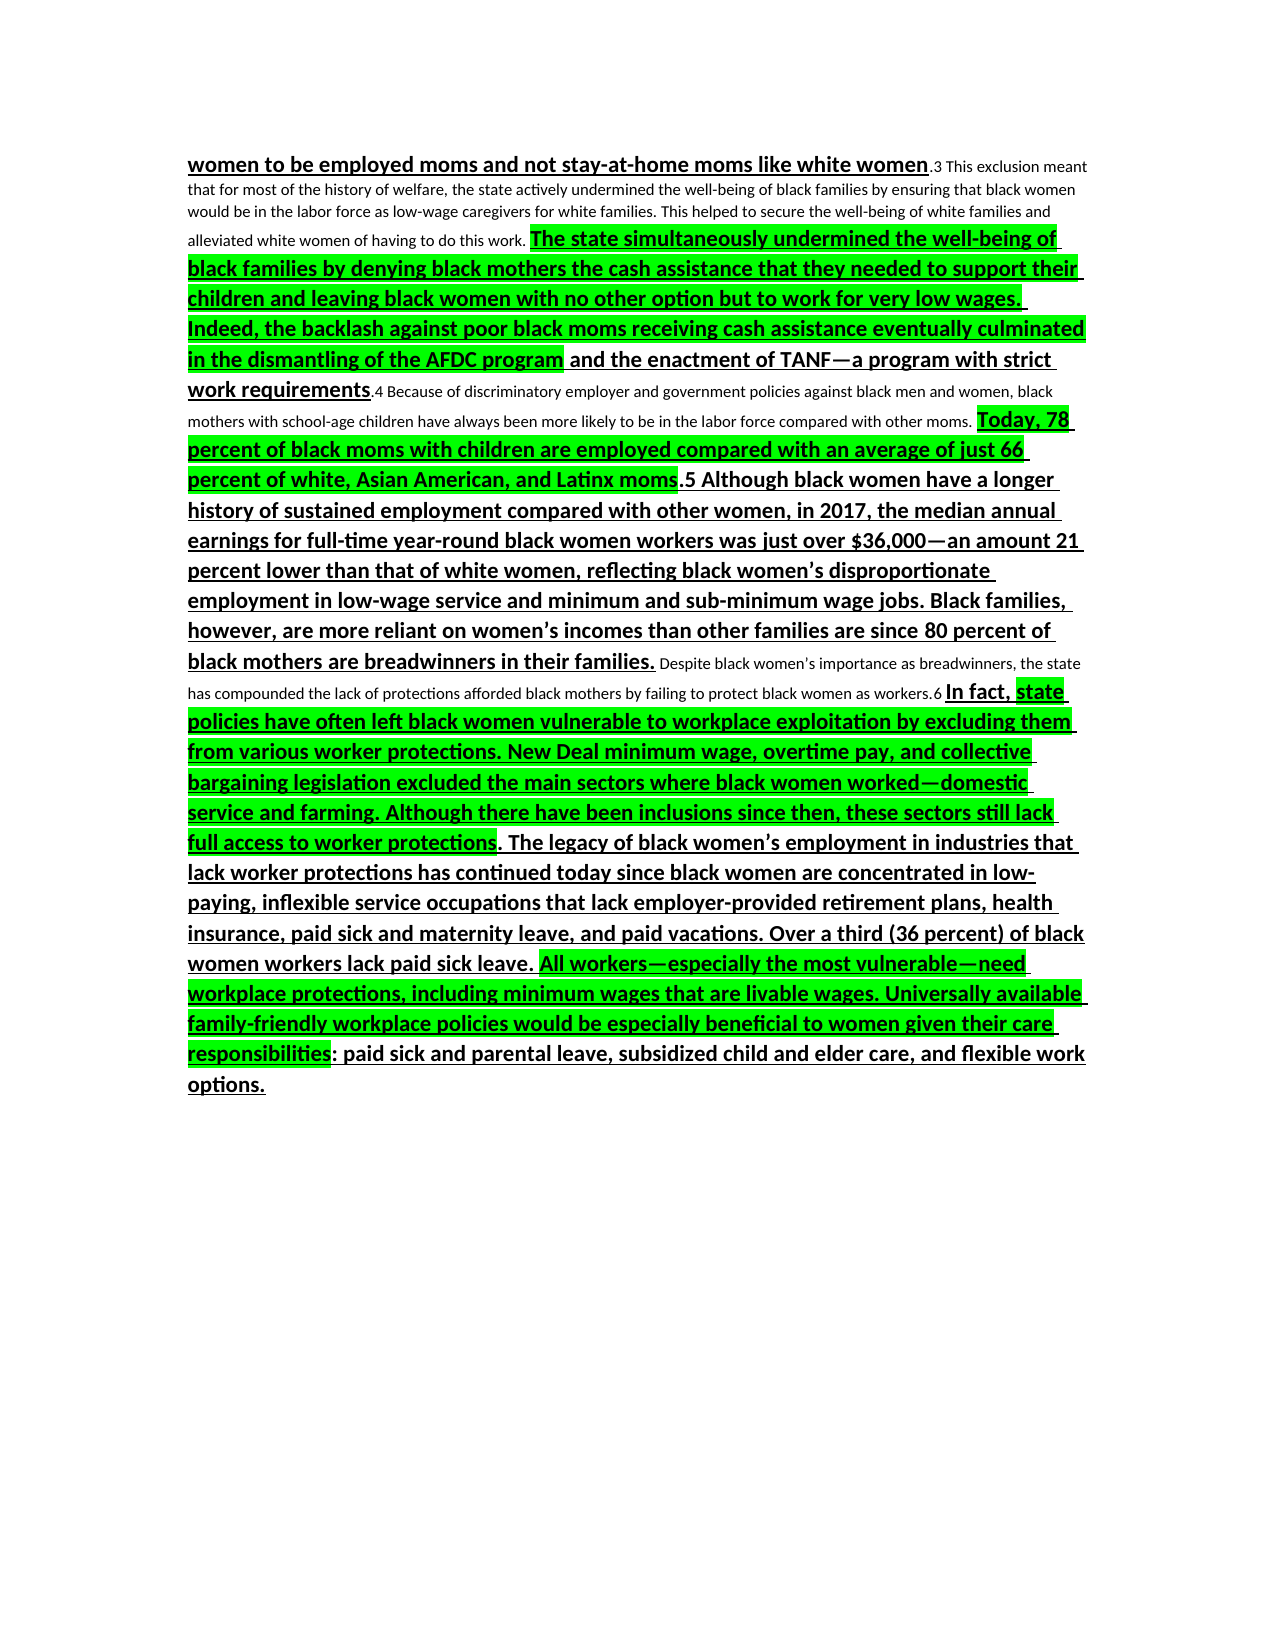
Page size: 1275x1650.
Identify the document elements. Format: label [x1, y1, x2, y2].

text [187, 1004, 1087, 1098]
text [187, 150, 1087, 1003]
